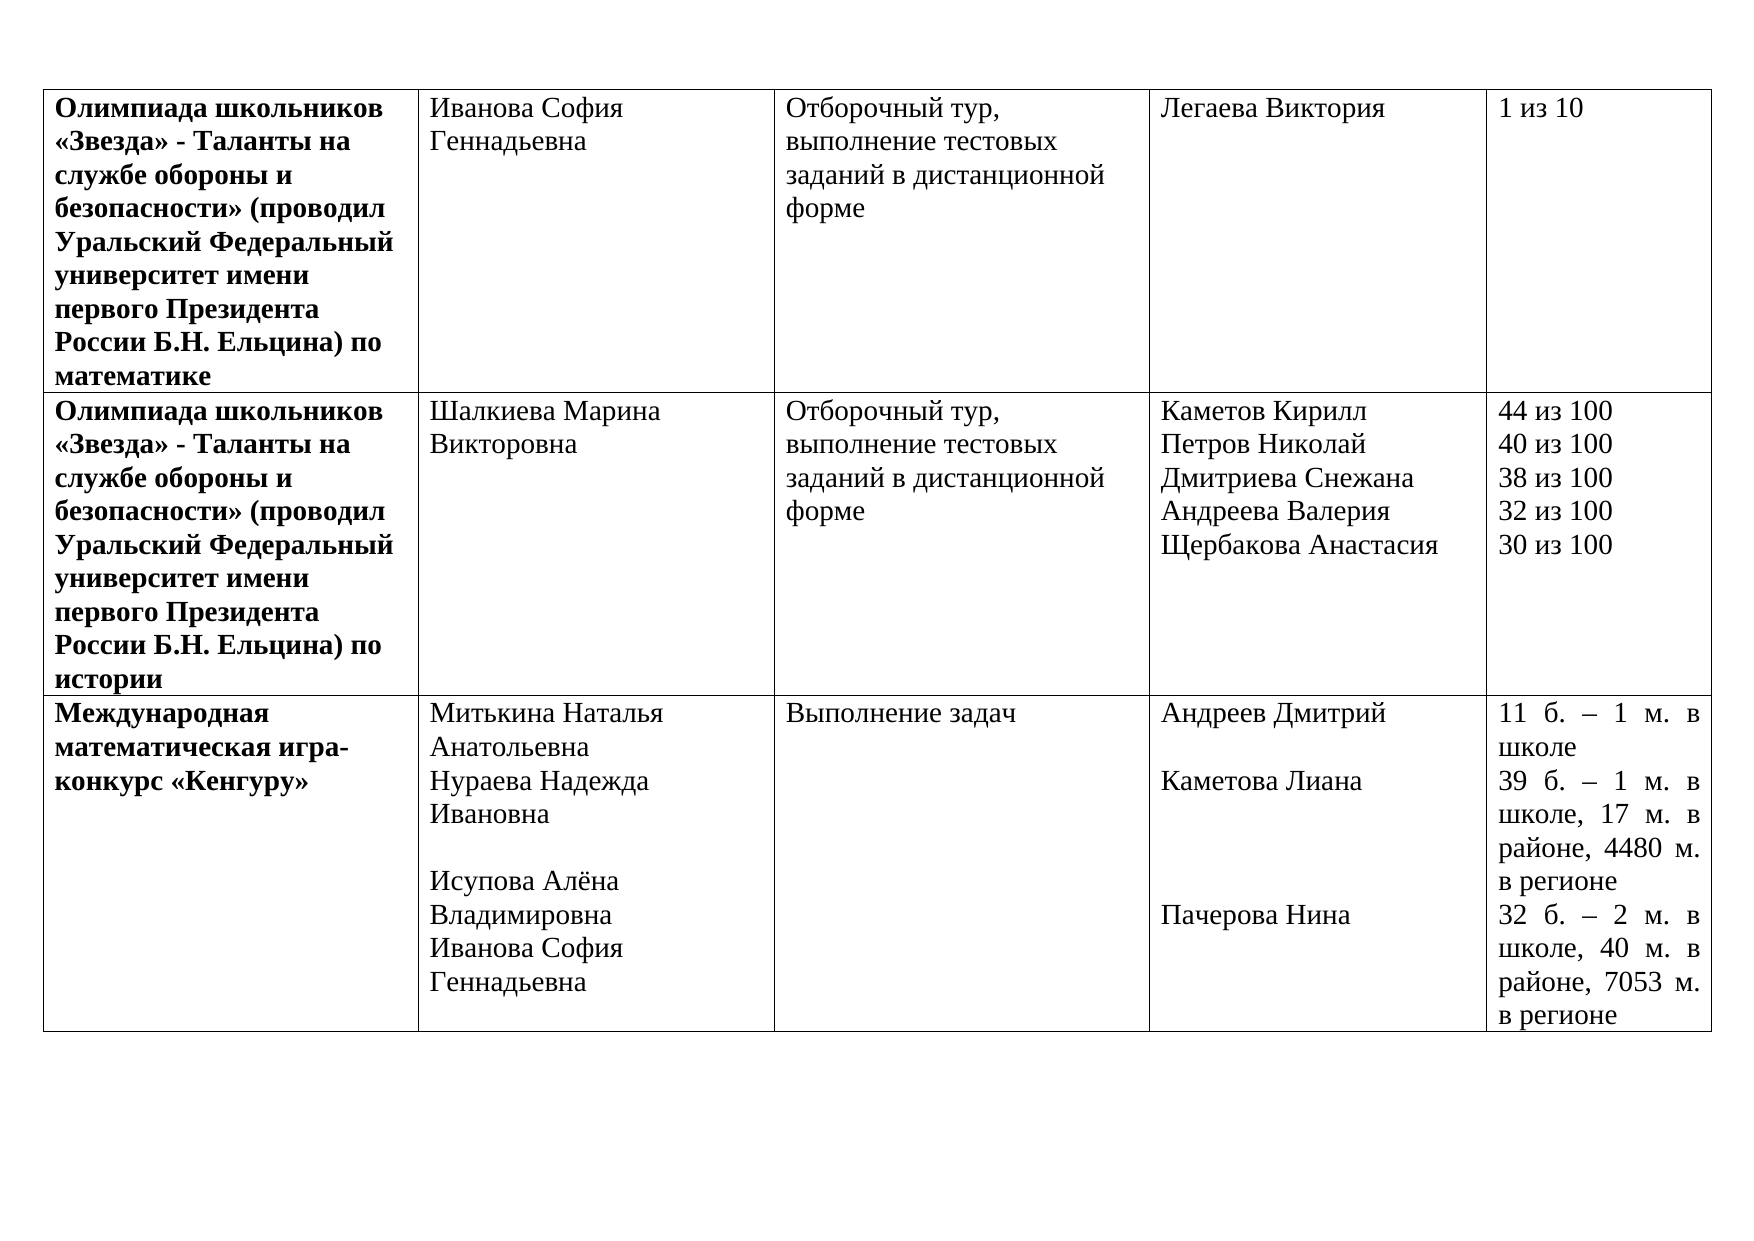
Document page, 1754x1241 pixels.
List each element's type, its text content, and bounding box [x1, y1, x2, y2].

table_cell 1 из 10 [1487, 90, 1711, 392]
table_cell Каметов Кирилл Петров Николай Дмитриева Снежана Андреева Валерия Щербакова Анастасия [1150, 393, 1486, 694]
table_cell Шалкиева Марина Викторовна [419, 393, 774, 694]
table_cell Иванова София Геннадьевна [419, 90, 774, 392]
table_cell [775, 90, 1149, 392]
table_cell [1487, 696, 1711, 1031]
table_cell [419, 696, 774, 1031]
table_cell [1150, 696, 1486, 1031]
table_cell 44 из 100 40 из 100 38 из 100 32 из 100 30 из 100 [1487, 393, 1711, 694]
table_cell Выполнение задач [775, 696, 1149, 1031]
table_cell Олимпиада школьников «Звезда» - Таланты на службе обороны и безопасности» (проводил Уральский Федеральный университет имени первого Президента России Б.Н. Ельцина) по истории [44, 393, 418, 694]
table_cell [44, 696, 418, 1031]
table_cell Олимпиада школьников «Звезда» - Таланты на службе обороны и безопасности» (проводил Уральский Федеральный университет имени первого Президента России Б.Н. Ельцина) по математике [44, 90, 418, 392]
table_cell Отборочный тур, выполнение тестовых заданий в дистанционной форме [775, 393, 1149, 694]
table_cell Легаева Виктория [1150, 90, 1486, 392]
